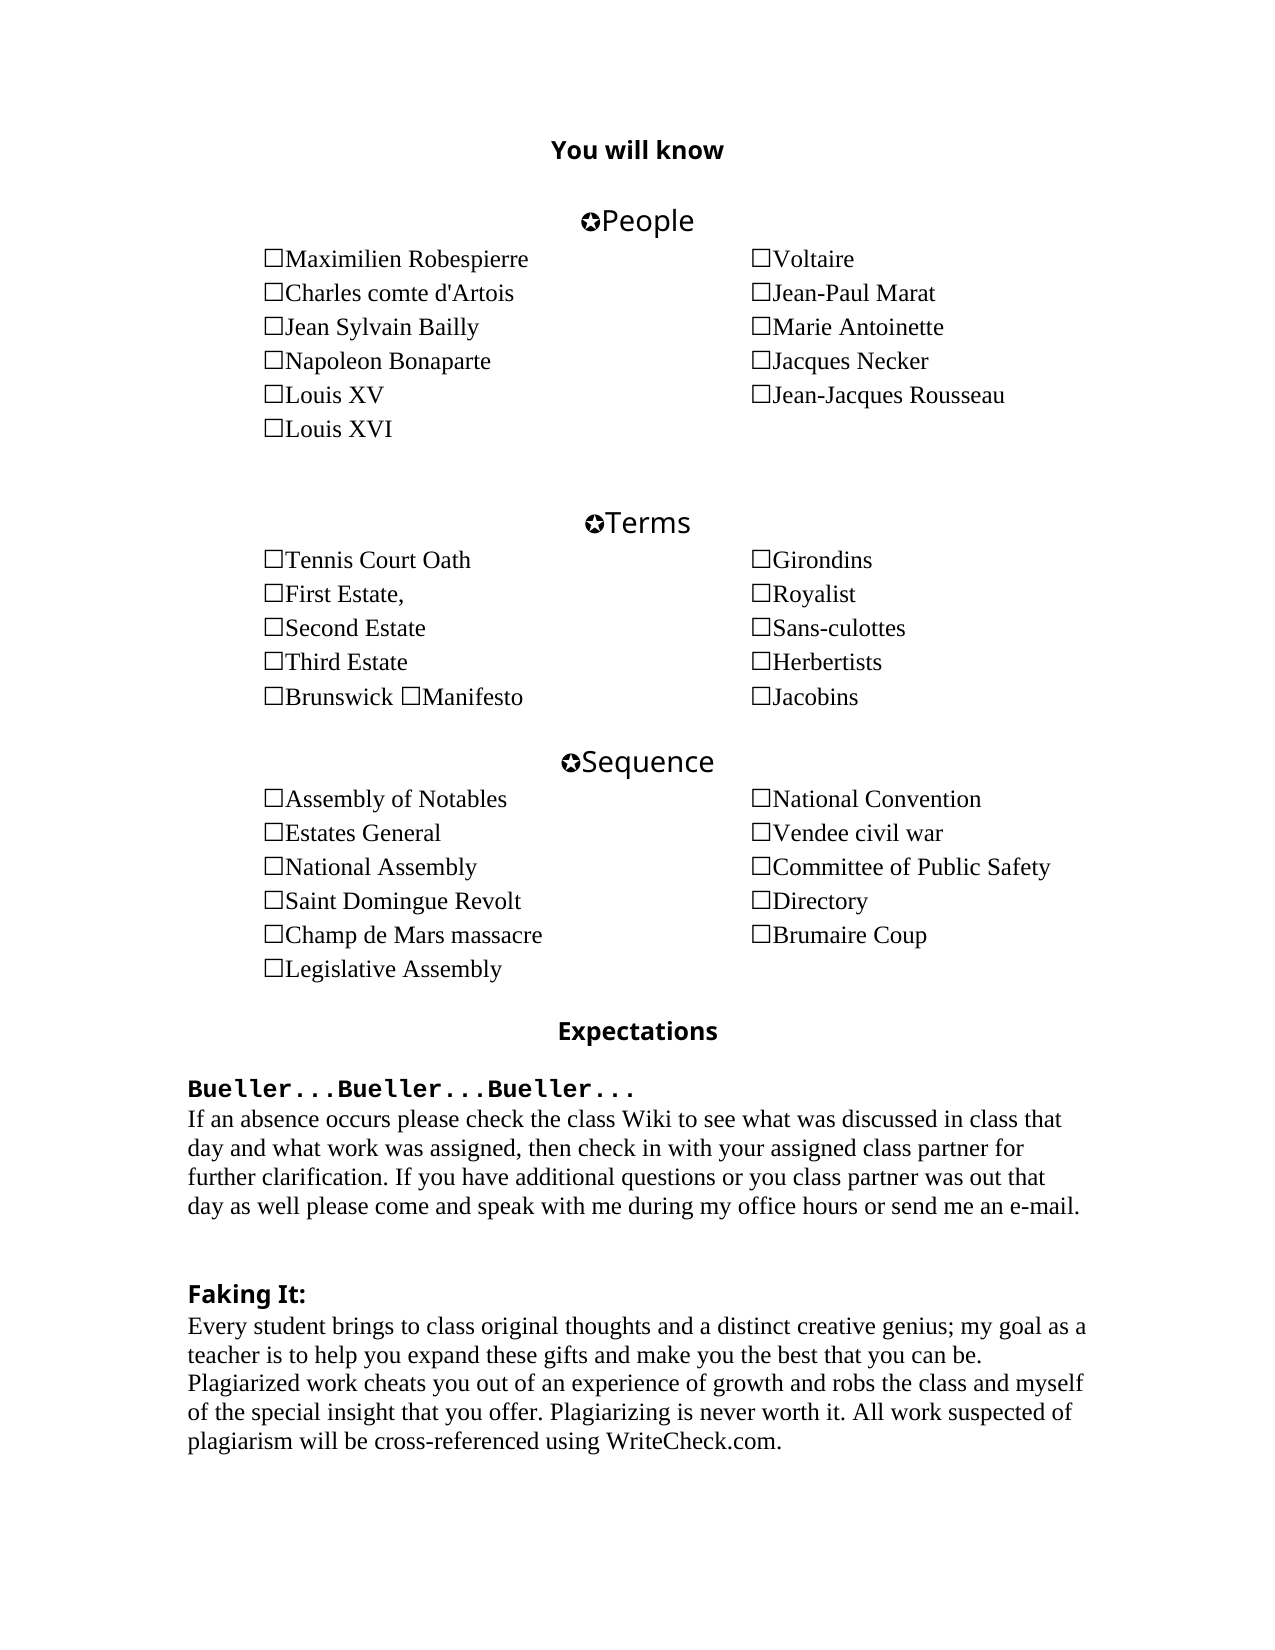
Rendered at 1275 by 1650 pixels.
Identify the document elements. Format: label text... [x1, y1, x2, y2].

text ☐Legislative Assembly [187, 951, 600, 985]
text ☐Brunswick ☐Manifesto [187, 678, 600, 712]
text ✪Sequence [187, 741, 1087, 781]
text ☐Louis XVI [262, 411, 600, 445]
list ☐Louis XV [262, 377, 600, 411]
text ✪Terms [187, 502, 1087, 542]
text ☐Directory [675, 883, 1087, 917]
text If an absence occurs please check the class Wiki to see what was discussed in class that day and what work was assigned, then check in with your assigned class partner for further clarification. If you have additional questions or you class partner was out that day as well please come and speak with me during my office hours or send me an e-mail. [187, 1104, 1087, 1219]
text ☐Jean-Jacques Rousseau [750, 377, 1087, 411]
text ☐Vendee civil war [675, 815, 1087, 849]
list ☐Jean-Paul Marat [750, 274, 1087, 308]
text ☐Herbertists [675, 644, 1087, 678]
text ✪People [187, 201, 1087, 240]
text ☐Brumaire Coup [675, 917, 1087, 951]
text ☐National Assembly [187, 849, 600, 883]
text ☐Girondins [675, 542, 1087, 576]
list ☐Jean Sylvain Bailly [262, 308, 600, 342]
list ☐Marie Antoinette [750, 308, 1087, 342]
text ☐Royalist [675, 576, 1087, 610]
text ☐First Estate, [187, 576, 600, 610]
list ☐Napoleon Bonaparte [262, 342, 600, 377]
text ☐Champ de Mars massacre [187, 917, 600, 951]
text ☐Third Estate [187, 644, 600, 678]
text ☐Second Estate [187, 610, 600, 644]
text ☐Committee of Public Safety [675, 849, 1087, 883]
text ☐Tennis Court Oath [187, 542, 600, 576]
text ☐Voltaire [750, 240, 1087, 274]
text ☐Saint Domingue Revolt [187, 883, 600, 917]
text ☐Maximilien Robespierre [187, 240, 600, 274]
list ☐Jacques Necker [750, 342, 1087, 377]
text ☐Jacobins [750, 678, 1087, 712]
text ☐Estates General [187, 815, 600, 849]
text Bueller...Bueller...Bueller... [187, 1076, 1087, 1104]
text You will know [187, 132, 1087, 167]
text ☐Assembly of Notables [187, 781, 600, 815]
text Faking It: [187, 1277, 1087, 1311]
text ☐Charles comte d'Artois [187, 274, 600, 308]
text Every student brings to class original thoughts and a distinct creative genius; my goal as a teacher is to help you expand these gifts and make you the best that you can be. Plagiarized work cheats you out of an experience of growth and robs the class and myself of the special insight that you offer. Plagiarizing is never worth it. All work suspected of plagiarism will be cross-referenced using WriteCheck.com. [187, 1311, 1087, 1455]
text ☐Sans-culottes [675, 610, 1087, 644]
text Expectations [187, 1014, 1087, 1048]
text ☐National Convention [675, 781, 1087, 815]
